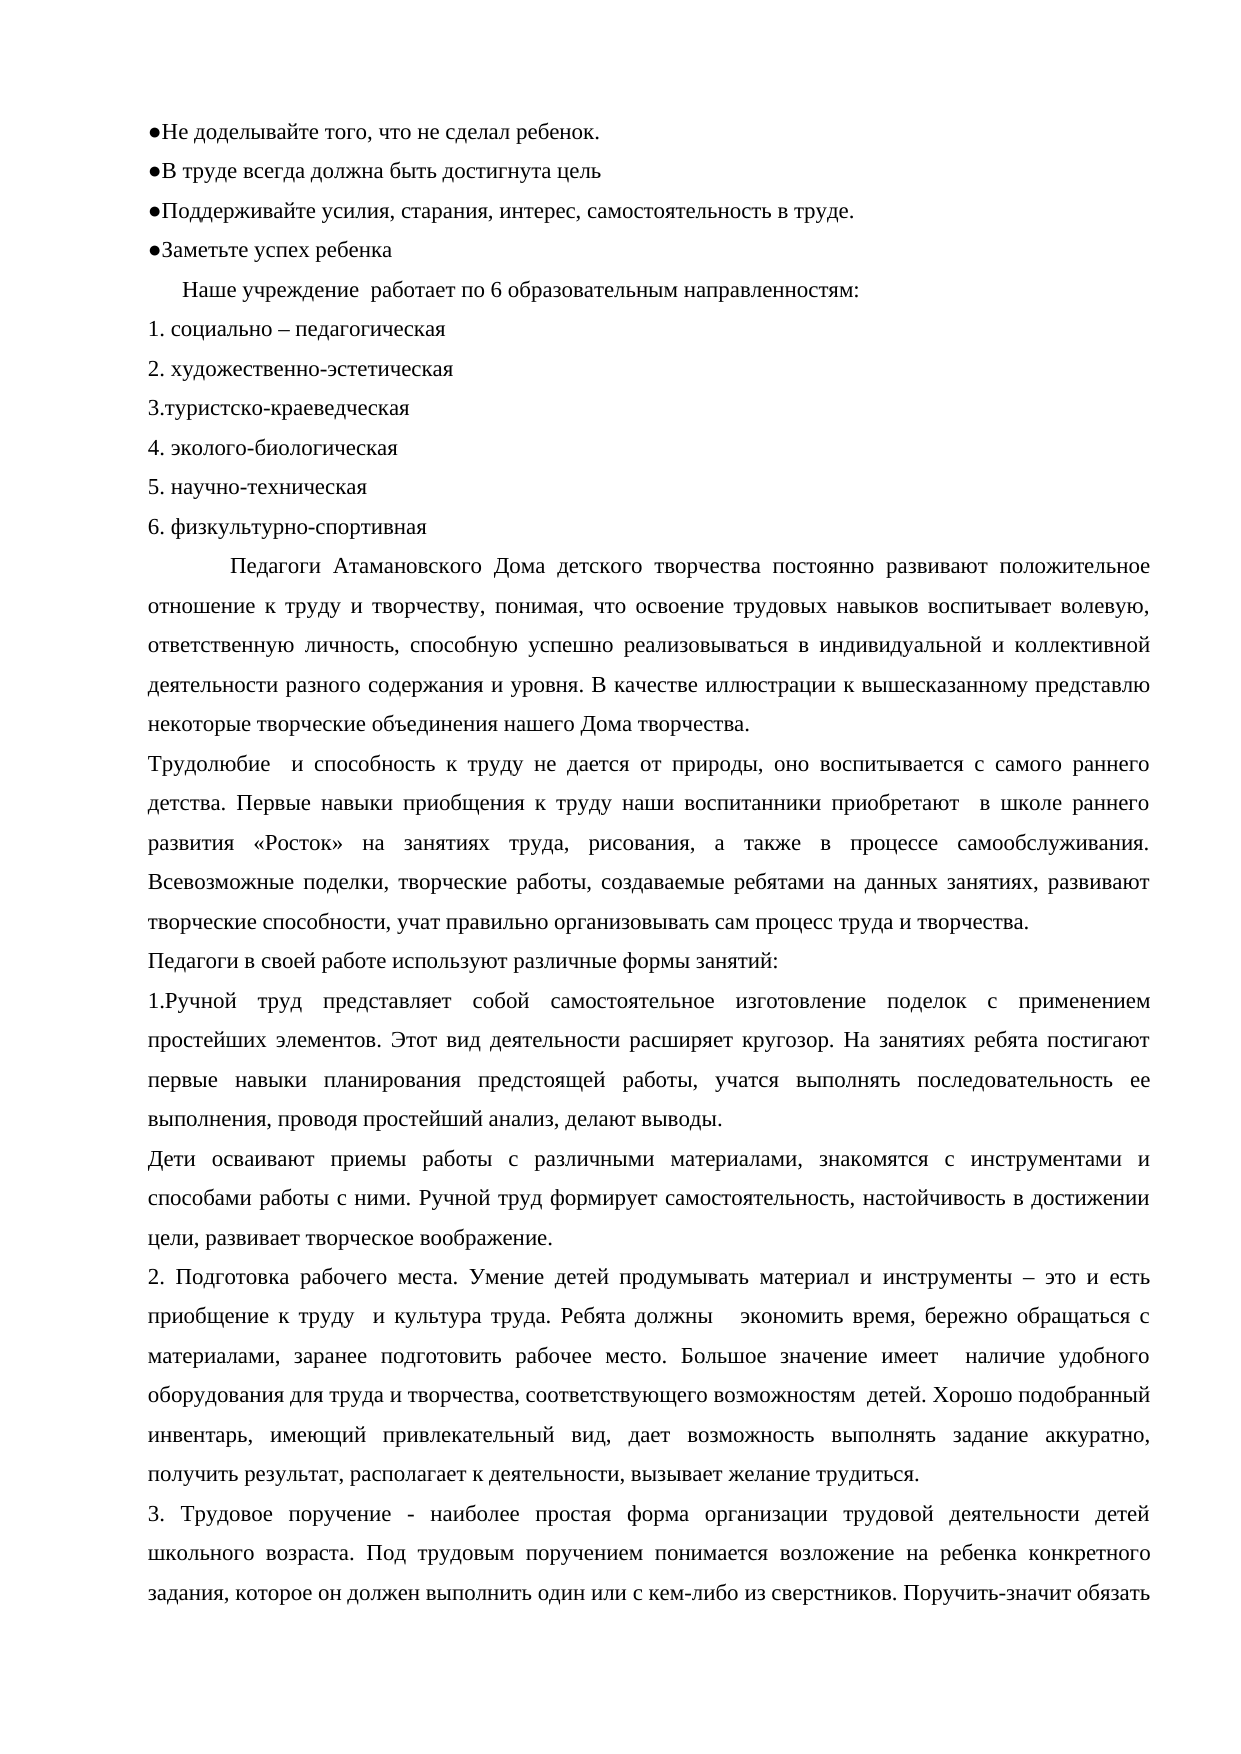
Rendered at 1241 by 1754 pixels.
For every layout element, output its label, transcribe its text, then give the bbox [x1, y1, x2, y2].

text Педагоги Атамановского Дома детского творчества постоянно развивают положительное отношение к труду и творчеству, понимая, что освоение трудовых навыков воспитывает волевую, ответственную личность, способную успешно реализовываться в индивидуальной и коллективной деятельности разного содержания и уровня. В качестве иллюстрации к вышесказанному представлю некоторые творческие объединения нашего Дома творчества. [148, 552, 1152, 737]
text 2. Подготовка рабочего места. Умение детей продумывать материал и инструменты – это и есть приобщение к труду и культура труда. Ребята должны экономить время, бережно обращаться с материалами, заранее подготовить рабочее место. Большое значение имеет наличие удобного оборудования для труда и творчества, соответствующего возможностям детей. Хорошо подобранный инвентарь, имеющий привлекательный вид, дает возможность выполнять задание аккуратно, получить результат, располагает к деятельности, вызывает желание трудиться. [148, 1263, 1152, 1487]
text ●Не доделывайте того, что не сделал ребенок. [148, 118, 1152, 144]
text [148, 1500, 1152, 1605]
text 1. социально – педагогическая [148, 316, 1152, 342]
text 2. художественно-эстетическая [148, 355, 1152, 381]
text ●Заметьте успех ребенка [148, 237, 1152, 263]
text Трудолюбие и способность к труду не дается от природы, оно воспитывается с самого раннего детства. Первые навыки приобщения к труду наши воспитанники приобретают в школе раннего развития «Росток» на занятиях труда, рисования, а также в процессе самообслуживания. Всевозможные поделки, творческие работы, создаваемые ребятами на данных занятиях, развивают творческие способности, учат правильно организовывать сам процесс труда и творчества. [148, 750, 1152, 934]
text ●Поддерживайте усилия, старания, интерес, самостоятельность в труде. [148, 197, 1152, 223]
text 6. физкультурно-спортивная [148, 513, 1152, 539]
text Педагоги в своей работе используют различные формы занятий: [148, 947, 1152, 973]
text ●В труде всегда должна быть достигнута цель [148, 158, 1152, 184]
text 1.Ручной труд представляет собой самостоятельное изготовление поделок с применением простейших элементов. Этот вид деятельности расширяет кругозор. На занятиях ребята постигают первые навыки планирования предстоящей работы, учатся выполнять последовательность ее выполнения, проводя простейший анализ, делают выводы. [148, 987, 1152, 1131]
text 5. научно-техническая [148, 473, 1152, 500]
text Наше учреждение работает по 6 образовательным направленностям: [148, 276, 1152, 302]
text Дети осваивают приемы работы с различными материалами, знакомятся с инструментами и способами работы с ними. Ручной труд формирует самостоятельность, настойчивость в достижении цели, развивает творческое воображение. [148, 1144, 1152, 1250]
text 3.туристско-краеведческая [148, 394, 1152, 421]
text 4. эколого-биологическая [148, 434, 1152, 460]
